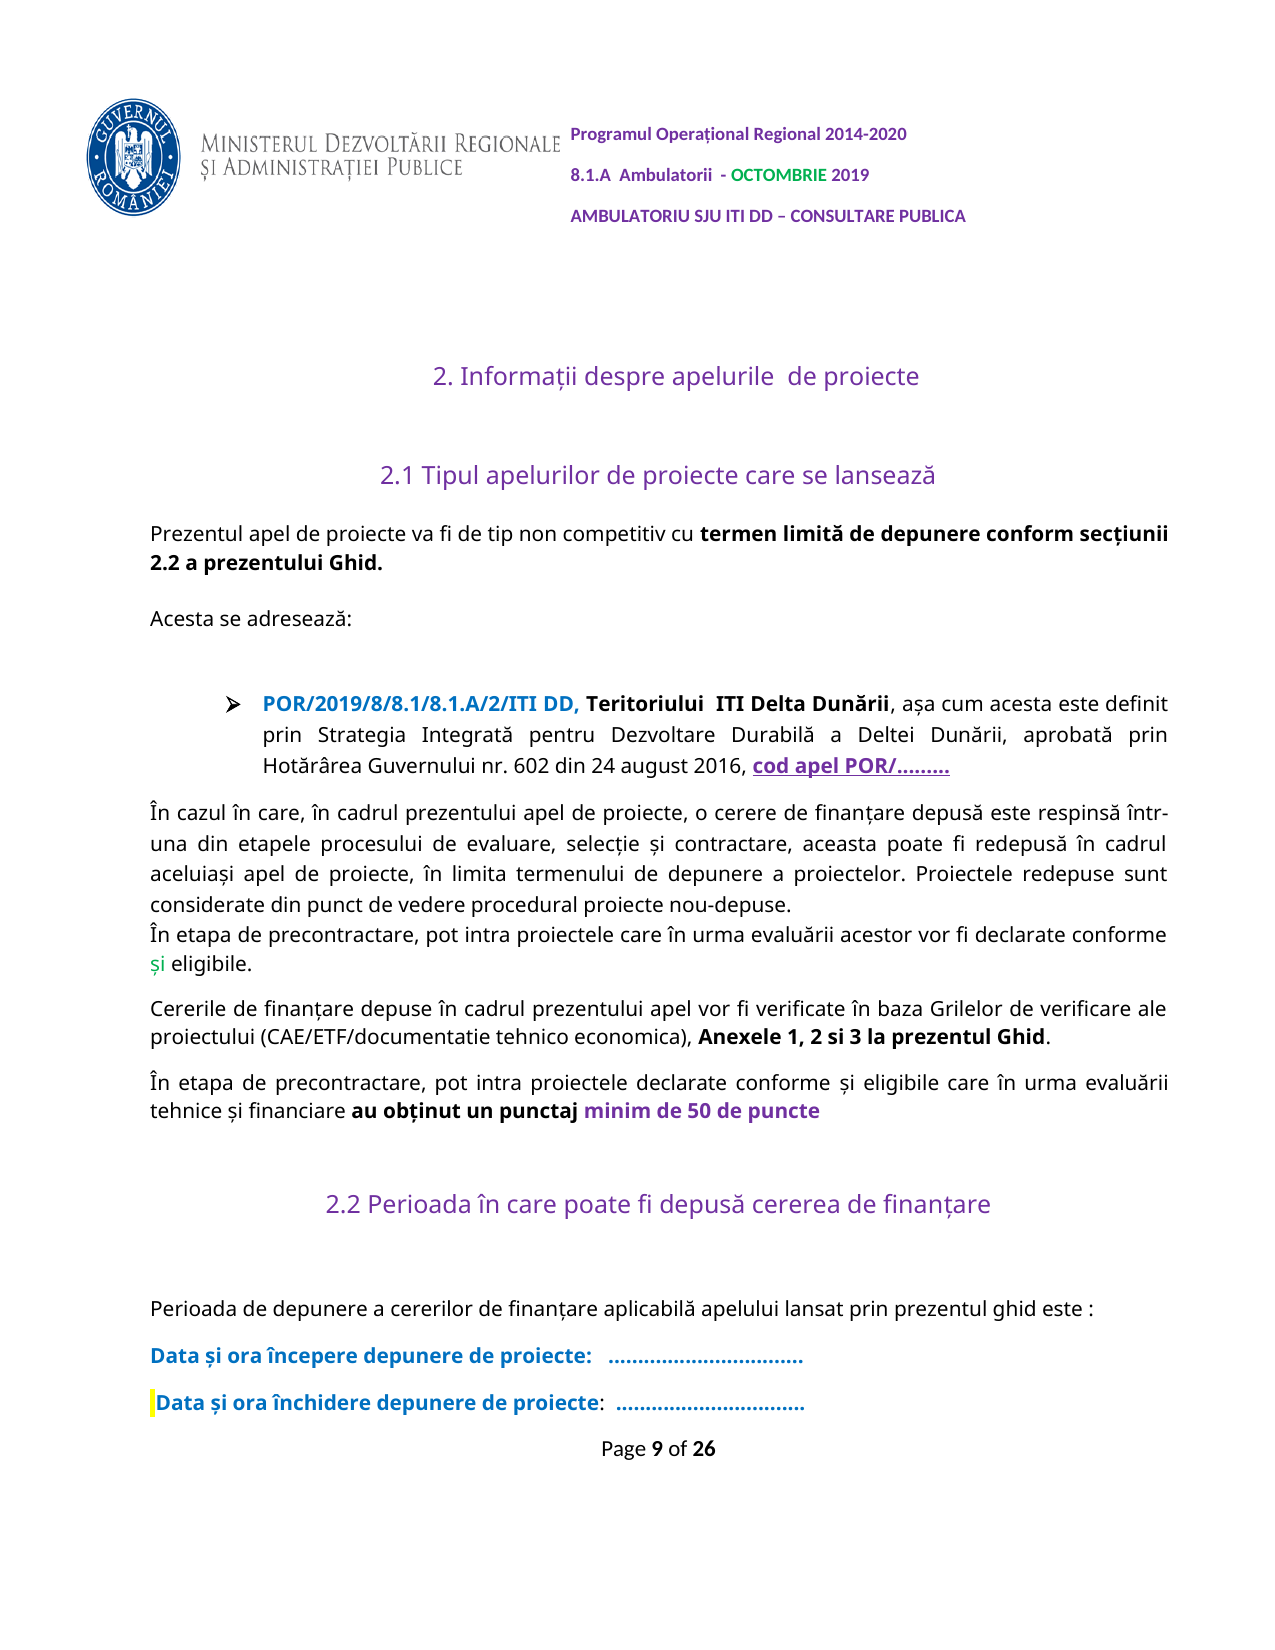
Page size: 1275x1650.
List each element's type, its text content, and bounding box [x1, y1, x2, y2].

text În cazul în care, în cadrul prezentului apel de proiecte, o cerere de finanțare depusă este respinsă într-una din etapele procesului de evaluare, selecţie şi contractare, aceasta poate fi redepusă în cadrul aceluiași apel de proiecte, în limita termenului de depunere a proiectelor. Proiectele redepuse sunt considerate din punct de vedere procedural proiecte nou-depuse. [150, 798, 1169, 918]
subtitle 2.1 Tipul apelurilor de proiecte care se lansează [150, 457, 1166, 492]
text În etapa de precontractare, pot intra proiectele declarate conforme și eligibile care în urma evaluării tehnice și financiare au obținut un punctaj minim de 50 de puncte [150, 1068, 1169, 1124]
list POR/2019/8/8.1/8.1.A/2/ITI DD, Teritoriului ITI Delta Dunării, așa cum acesta este definit prin Strategia Integrată pentru Dezvoltare Durabilă a Deltei Dunării, aprobată prin Hotărârea Guvernului nr. 602 din 24 august 2016, cod apel POR/......... [225, 689, 1169, 779]
text Cererile de finanțare depuse în cadrul prezentului apel vor fi verificate în baza Grilelor de verificare ale proiectului (CAE/ETF/documentatie tehnico economica), Anexele 1, 2 si 3 la prezentul Ghid. [150, 994, 1169, 1051]
text În etapa de precontractare, pot intra proiectele care în urma evaluării acestor vor fi declarate conforme și eligibile. [150, 921, 1169, 977]
picture [85, 97, 560, 218]
subtitle 2. Informații despre apelurile de proiecte [179, 358, 1166, 392]
text Data și ora închidere depunere de proiecte: ................................ [150, 1388, 1169, 1417]
text Perioada de depunere a cererilor de finanțare aplicabilă apelului lansat prin prezentul ghid este : [150, 1294, 1169, 1322]
text Prezentul apel de proiecte va fi de tip non competitiv cu termen limită de depunere conform secțiunii 2.2 a prezentului Ghid. [150, 519, 1169, 576]
text Data și ora începere depunere de proiecte: ................................. [150, 1341, 1169, 1369]
subtitle 2.2 Perioada în care poate fi depusă cererea de finanțare [150, 1187, 1166, 1221]
text Acesta se adresează: [150, 604, 1169, 633]
